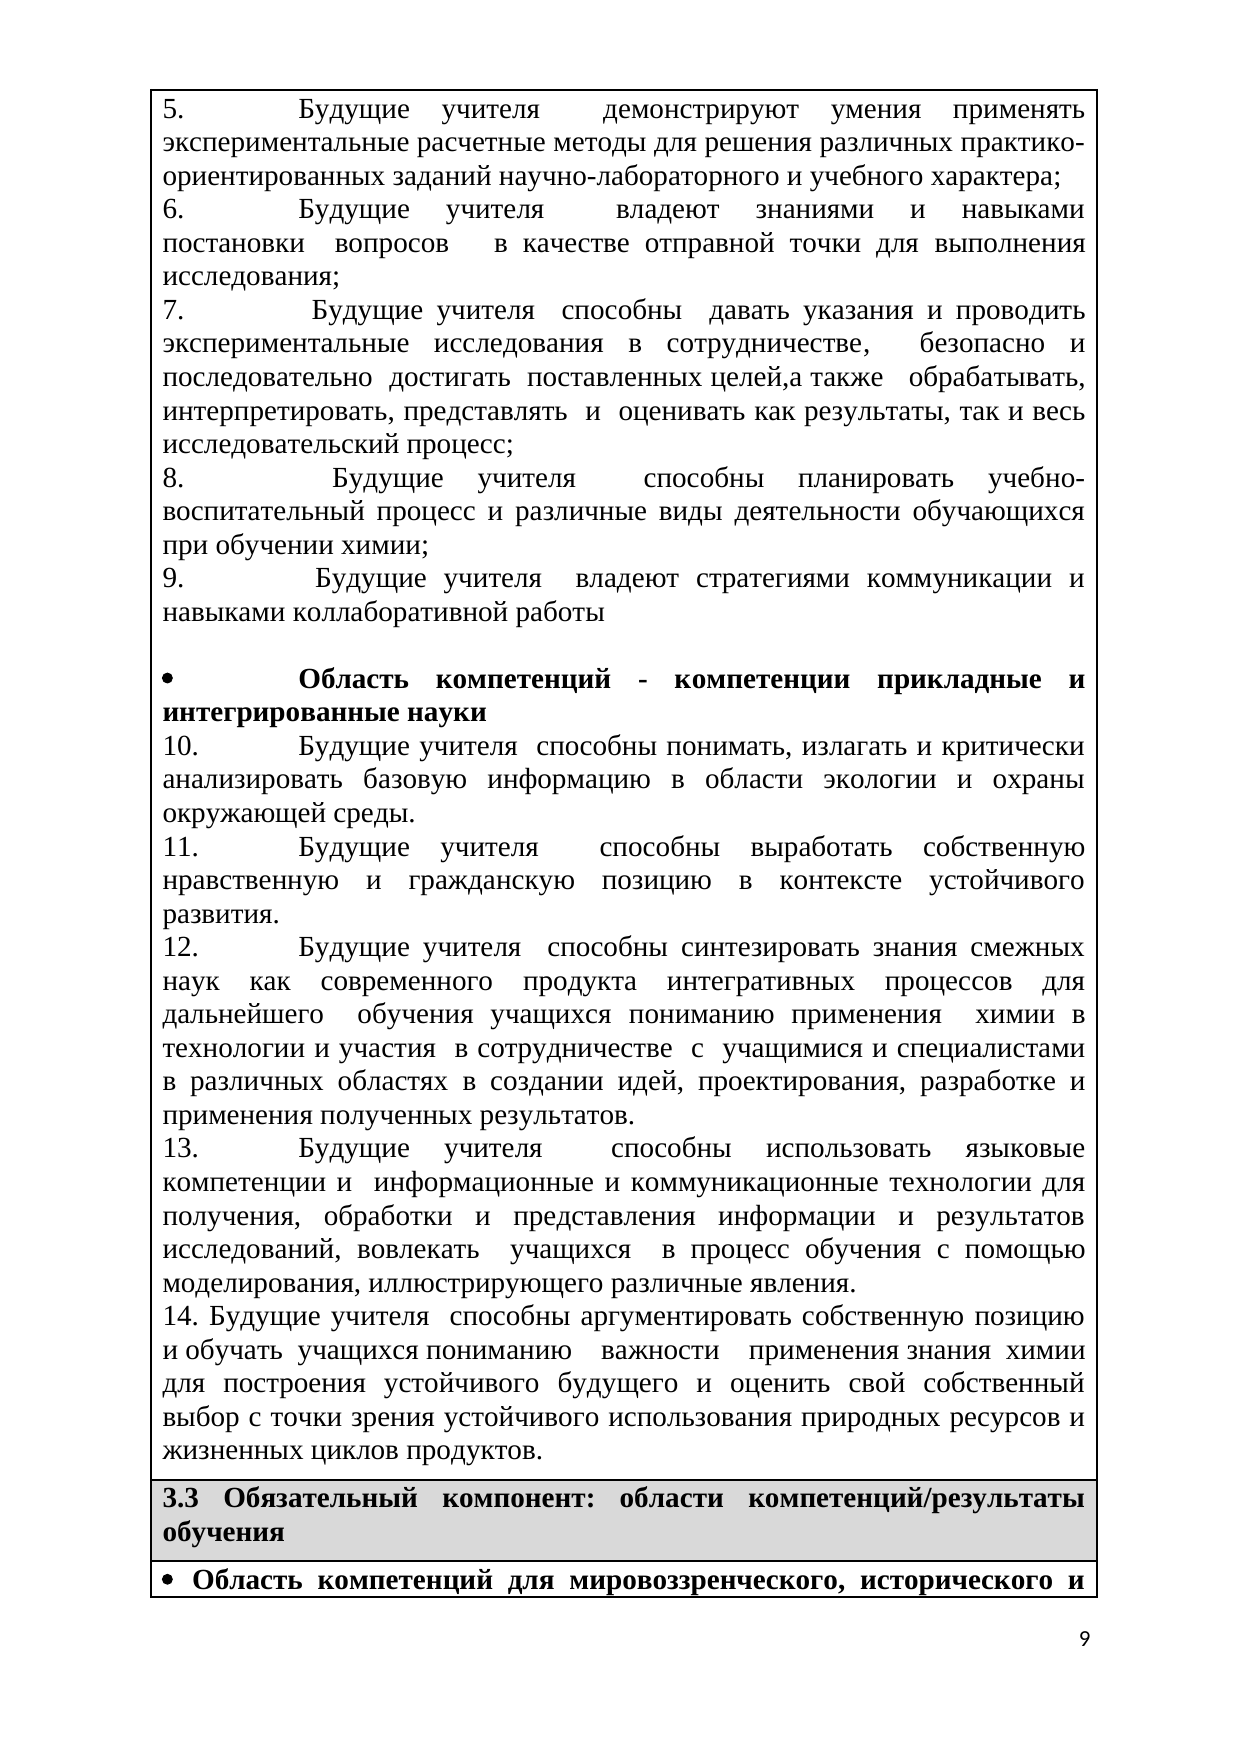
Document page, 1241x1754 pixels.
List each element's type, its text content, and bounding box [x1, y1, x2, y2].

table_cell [152, 91, 1096, 1478]
table_cell 3.3 Обязательный компонент: области компетенций/результаты обучения [152, 1481, 1096, 1560]
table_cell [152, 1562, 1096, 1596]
